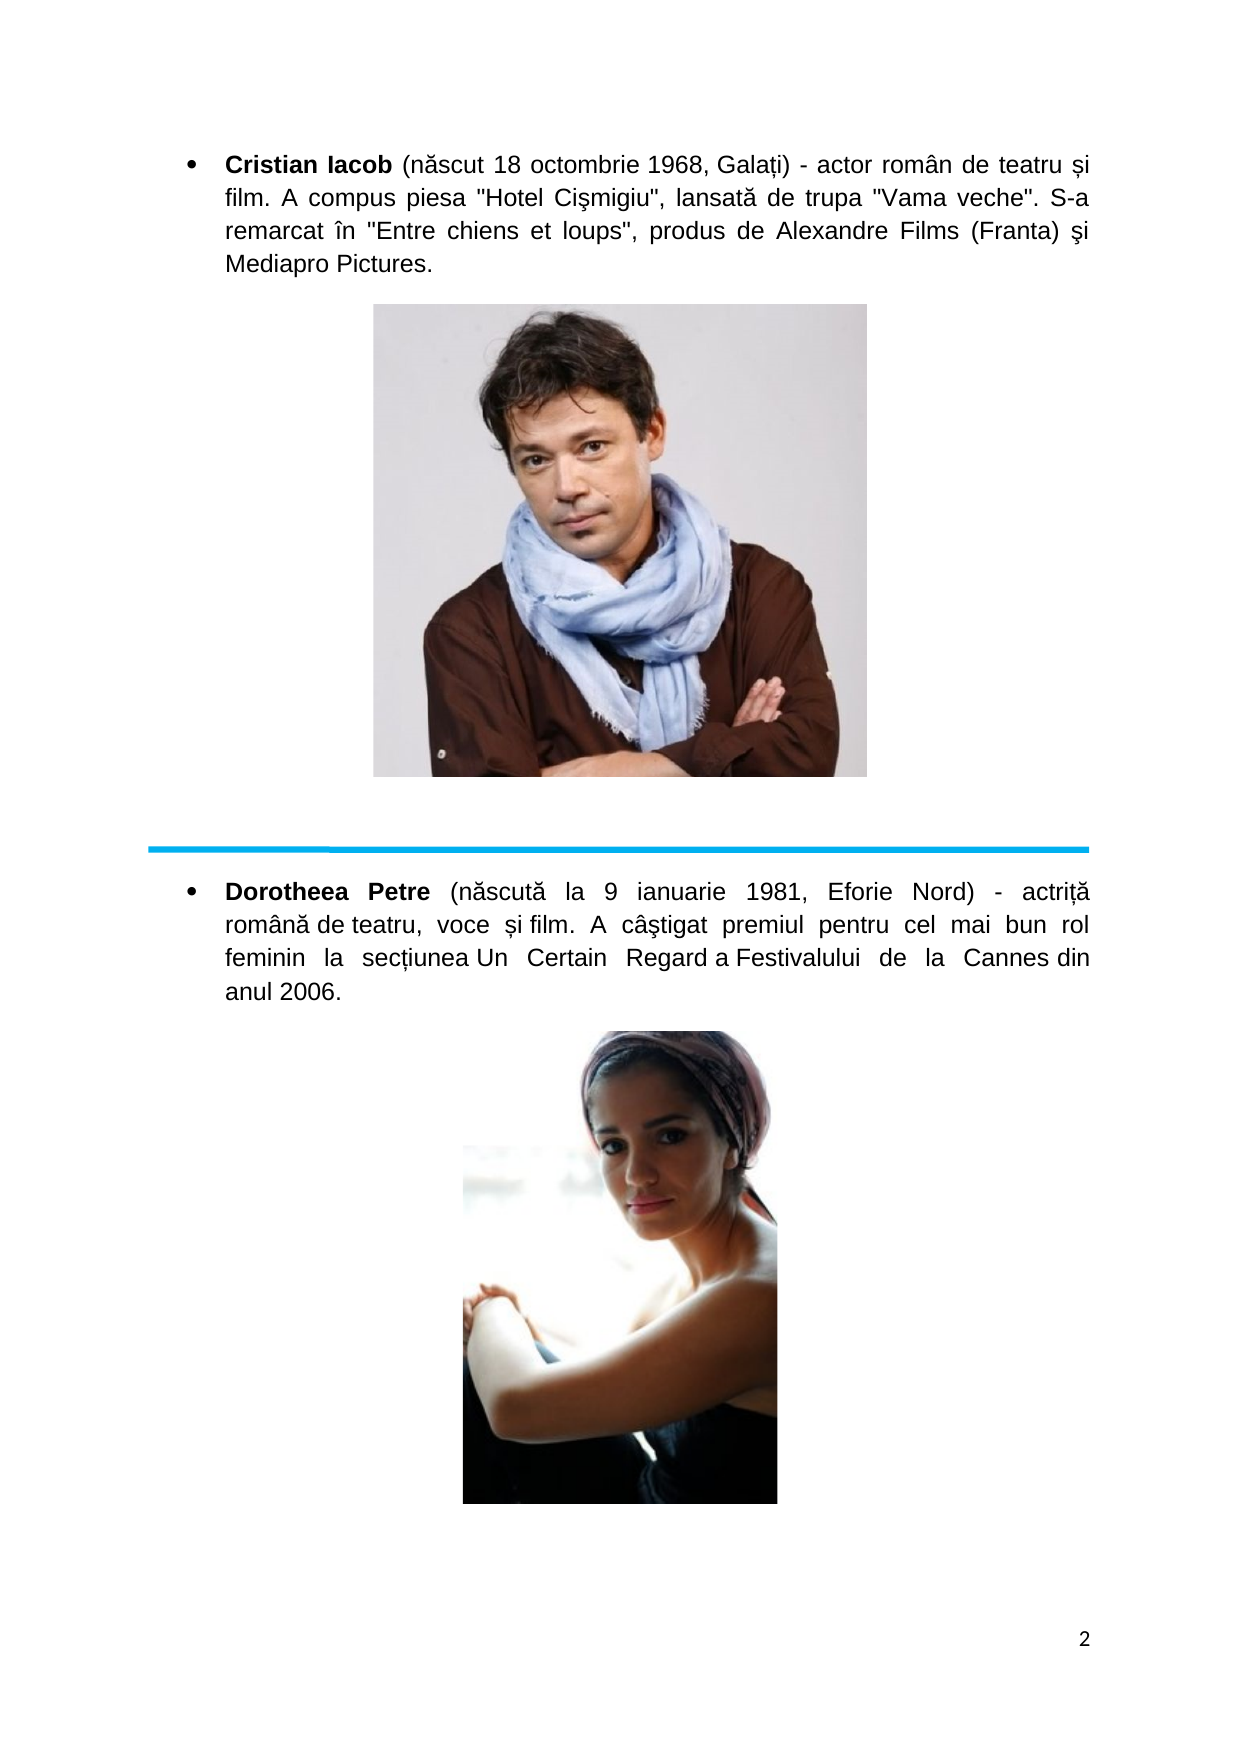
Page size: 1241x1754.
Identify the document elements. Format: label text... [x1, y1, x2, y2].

list Dorotheea Petre (născută la 9 ianuarie 1981, Eforie Nord) - actriță română de teatru, voce și film. A câştigat premiul pentru cel mai bun rol feminin la secțiunea Un Certain Regard a Festivalului de la Cannes din anul 2006. [187, 877, 1090, 1005]
picture [462, 1031, 778, 1504]
picture [373, 304, 867, 777]
list Cristian Iacob (născut 18 octombrie 1968, Galați) - actor român de teatru și film. A compus piesa "Hotel Cişmigiu", lansată de trupa "Vama veche". S-a remarcat în "Entre chiens et loups", produs de Alexandre Films (Franta) şi Mediapro Pictures. [187, 150, 1090, 278]
